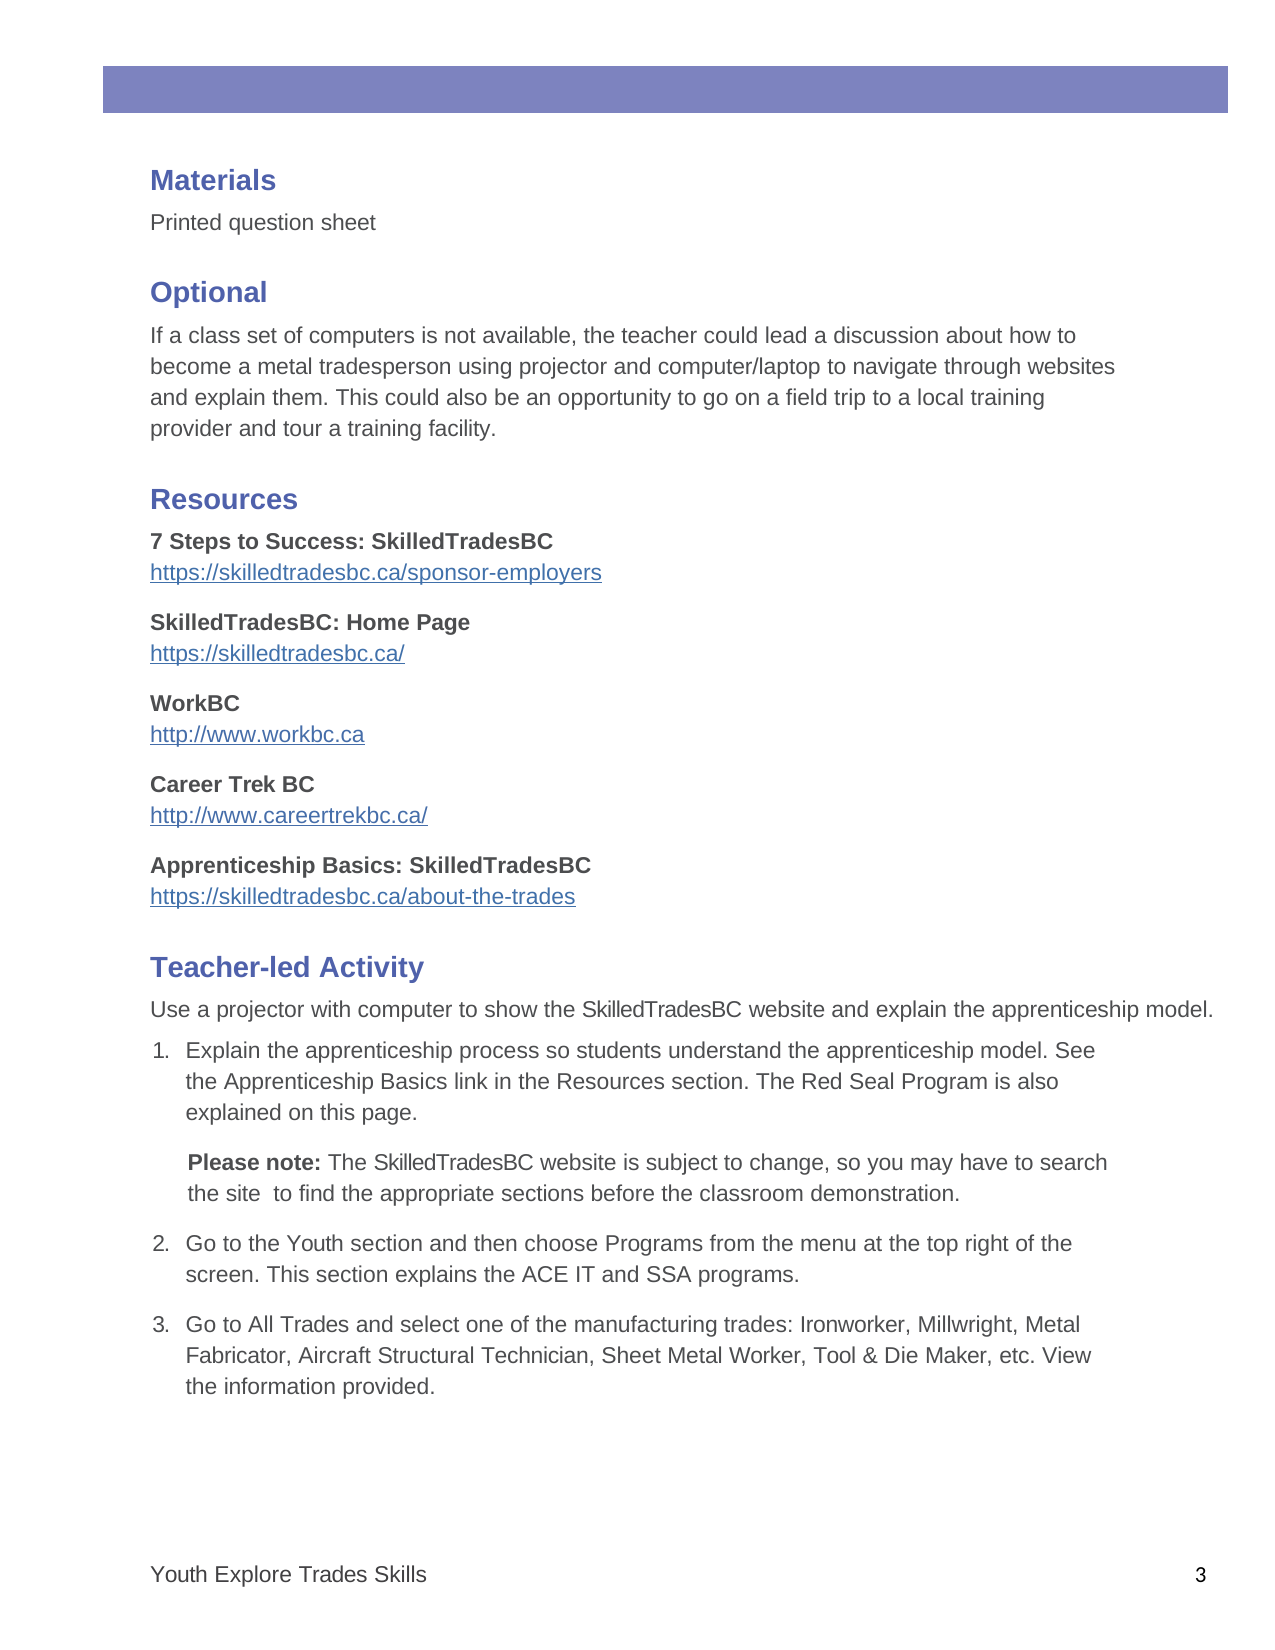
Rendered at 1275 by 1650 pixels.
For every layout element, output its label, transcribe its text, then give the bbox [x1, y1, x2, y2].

text Apprenticeship Basics: SkilledTradesBC https://skilledtradesbc.ca/about-the-trades [150, 852, 760, 909]
text Use a projector with computer to show the SkilledTradesBC website and explain the apprenticeship model. [150, 996, 1239, 1022]
subtitle Optional [150, 276, 1239, 309]
list Go to the Youth section and then choose Programs from the menu at the top right of the screen. This section explains the ACE IT and SSA programs. [152, 1230, 1073, 1287]
text Career Trek BC http://www.careertrekbc.ca/ [150, 771, 583, 828]
list Go to All Trades and select one of the manufacturing trades: Ironworker, Millwright, Metal Fabricator, Aircraft Structural Technician, Sheet Metal Worker, Tool & Die Maker, etc. View the information provided. [152, 1311, 1094, 1399]
text WorkBC http://www.workbc.ca [150, 690, 447, 747]
text SkilledTradesBC: Home Page https://skilledtradesbc.ca/ [150, 609, 756, 667]
subtitle Teacher-led Activity [150, 950, 1239, 983]
subtitle Resources [150, 482, 1239, 515]
subtitle Materials [150, 162, 1239, 196]
text 7 Steps to Success: SkilledTradesBC https://skilledtradesbc.ca/sponsor-employers [150, 528, 750, 586]
list Explain the apprenticeship process so students understand the apprenticeship model. See the Apprenticeship Basics link in the Resources section. The Red Seal Program is also explained on this page. [152, 1037, 1099, 1125]
text Please note: The SkilledTradesBC website is subject to change, so you may have to search the site to find the appropriate sections before the classroom demonstration. [187, 1149, 1110, 1206]
text Printed question sheet [150, 209, 1239, 235]
text If a class set of computers is not available, the teacher could lead a discussion about how to become a metal tradesperson using projector and computer/laptop to navigate through websites and explain them. This could also be an opportunity to go on a field trip to a local training provider and tour a training facility. [150, 322, 1122, 441]
